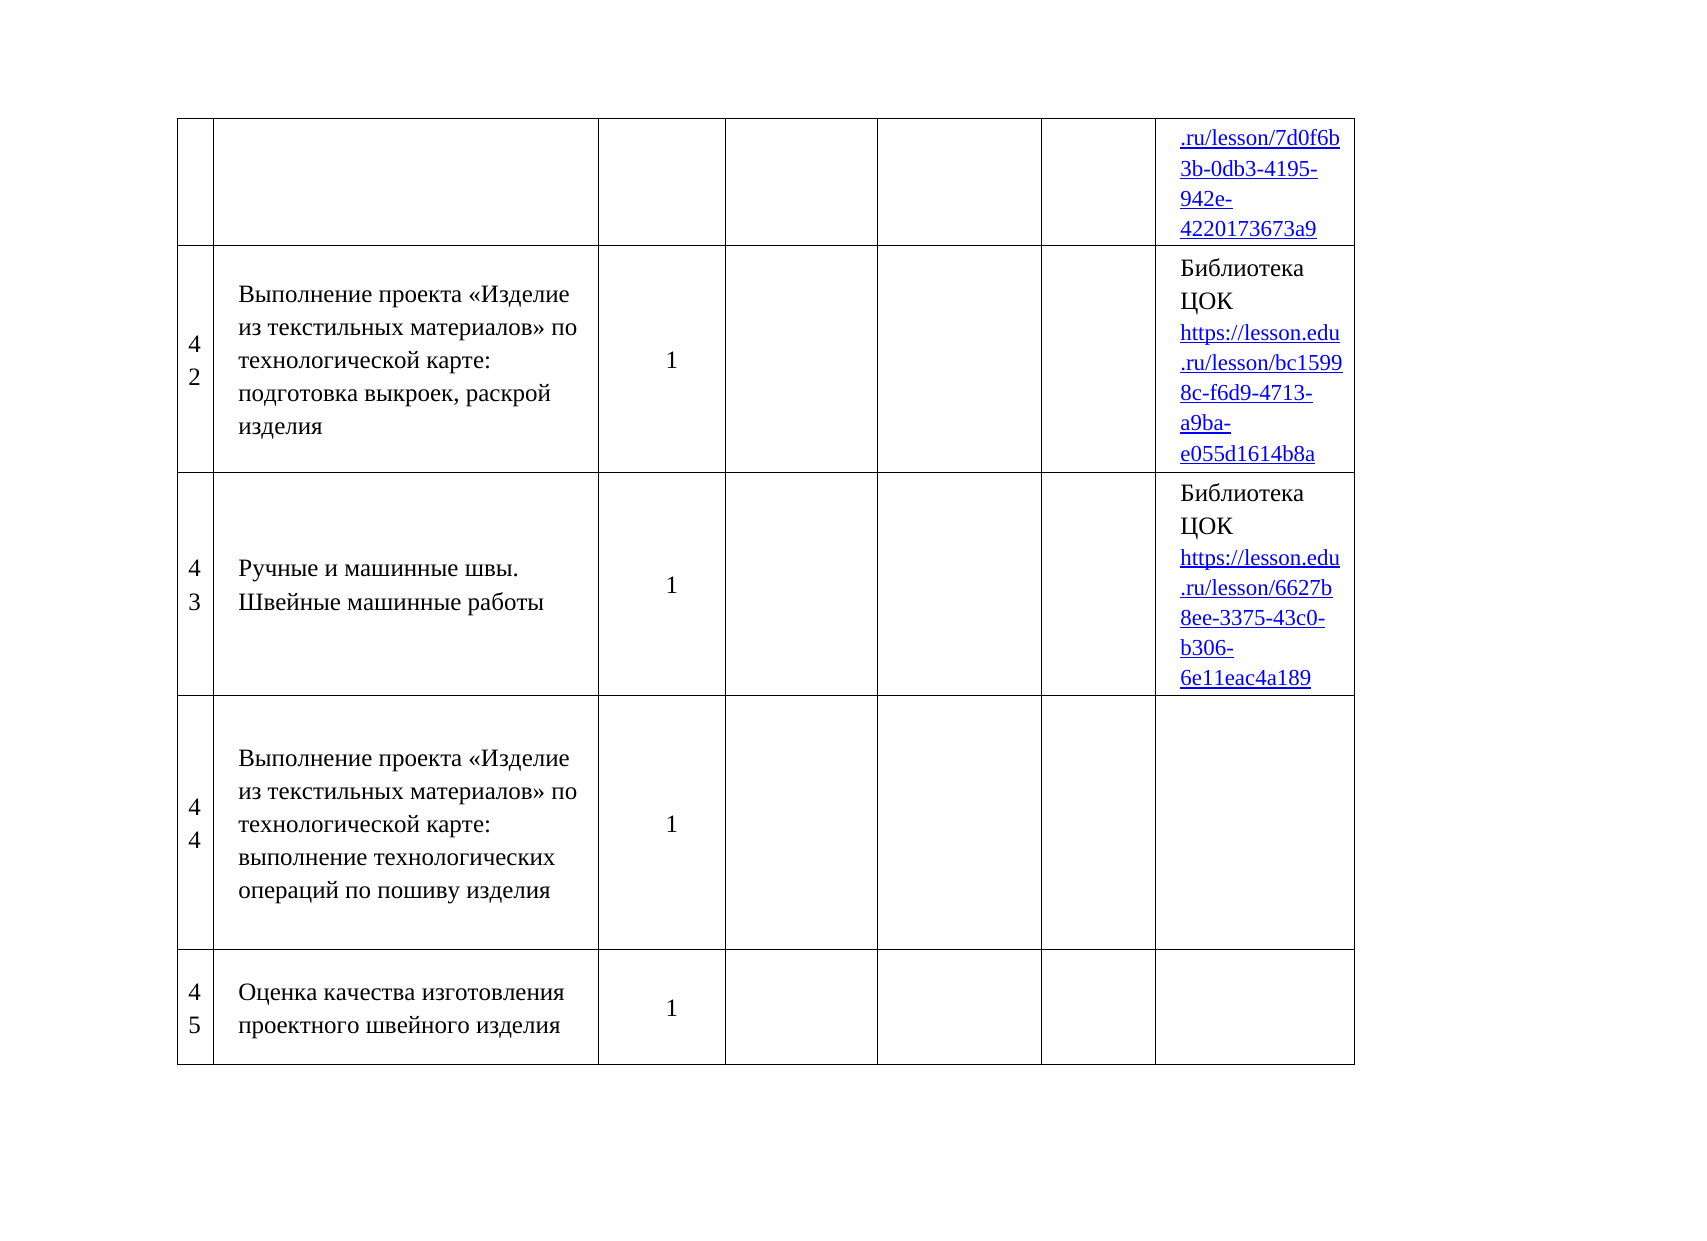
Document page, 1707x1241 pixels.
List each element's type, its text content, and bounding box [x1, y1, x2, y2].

table_cell [1156, 950, 1354, 1063]
table_cell [1042, 119, 1155, 245]
table_cell [1042, 950, 1155, 1063]
table_cell Ручные и машинные швы. Швейные машинные работы [214, 473, 598, 695]
table_cell Библиотека ЦОК https://lesson.edu.ru/lesson/bc15998c-f6d9-4713-a9ba-e055d1614b8a [1156, 246, 1354, 472]
table_cell 1 [599, 950, 725, 1063]
table_cell 41 [178, 119, 213, 245]
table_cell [1156, 119, 1354, 245]
table_cell Библиотека ЦОК https://lesson.edu.ru/lesson/6627b8ee-3375-43c0-b306-6e11eac4a189 [1156, 473, 1354, 695]
table_cell [1042, 696, 1155, 949]
table_cell 42 [178, 246, 213, 472]
table_cell [726, 246, 877, 472]
table_cell 44 [178, 696, 213, 949]
table_cell [1042, 246, 1155, 472]
table_cell [878, 246, 1041, 472]
table_cell [878, 473, 1041, 695]
table_cell 1 [599, 119, 725, 245]
table_cell 43 [178, 473, 213, 695]
table_cell [726, 696, 877, 949]
table_cell [878, 696, 1041, 949]
table_cell [726, 950, 877, 1063]
table_cell [1156, 696, 1354, 949]
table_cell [214, 119, 598, 245]
table_cell Выполнение проекта «Изделие из текстильных материалов» по технологической карте: подготовка выкроек, раскрой изделия [214, 246, 598, 472]
table_cell [878, 950, 1041, 1063]
table_cell 1 [599, 246, 725, 472]
table_cell 1 [599, 473, 725, 695]
table_cell [726, 119, 877, 245]
table_cell Оценка качества изготовления проектного швейного изделия [214, 950, 598, 1063]
table_cell [726, 473, 877, 695]
table_cell Выполнение проекта «Изделие из текстильных материалов» по технологической карте: выполнение технологических операций по пошиву изделия [214, 696, 598, 949]
table_cell [878, 119, 1041, 245]
table_cell 1 [599, 696, 725, 949]
table_cell 45 [178, 950, 213, 1063]
table_cell [1042, 473, 1155, 695]
